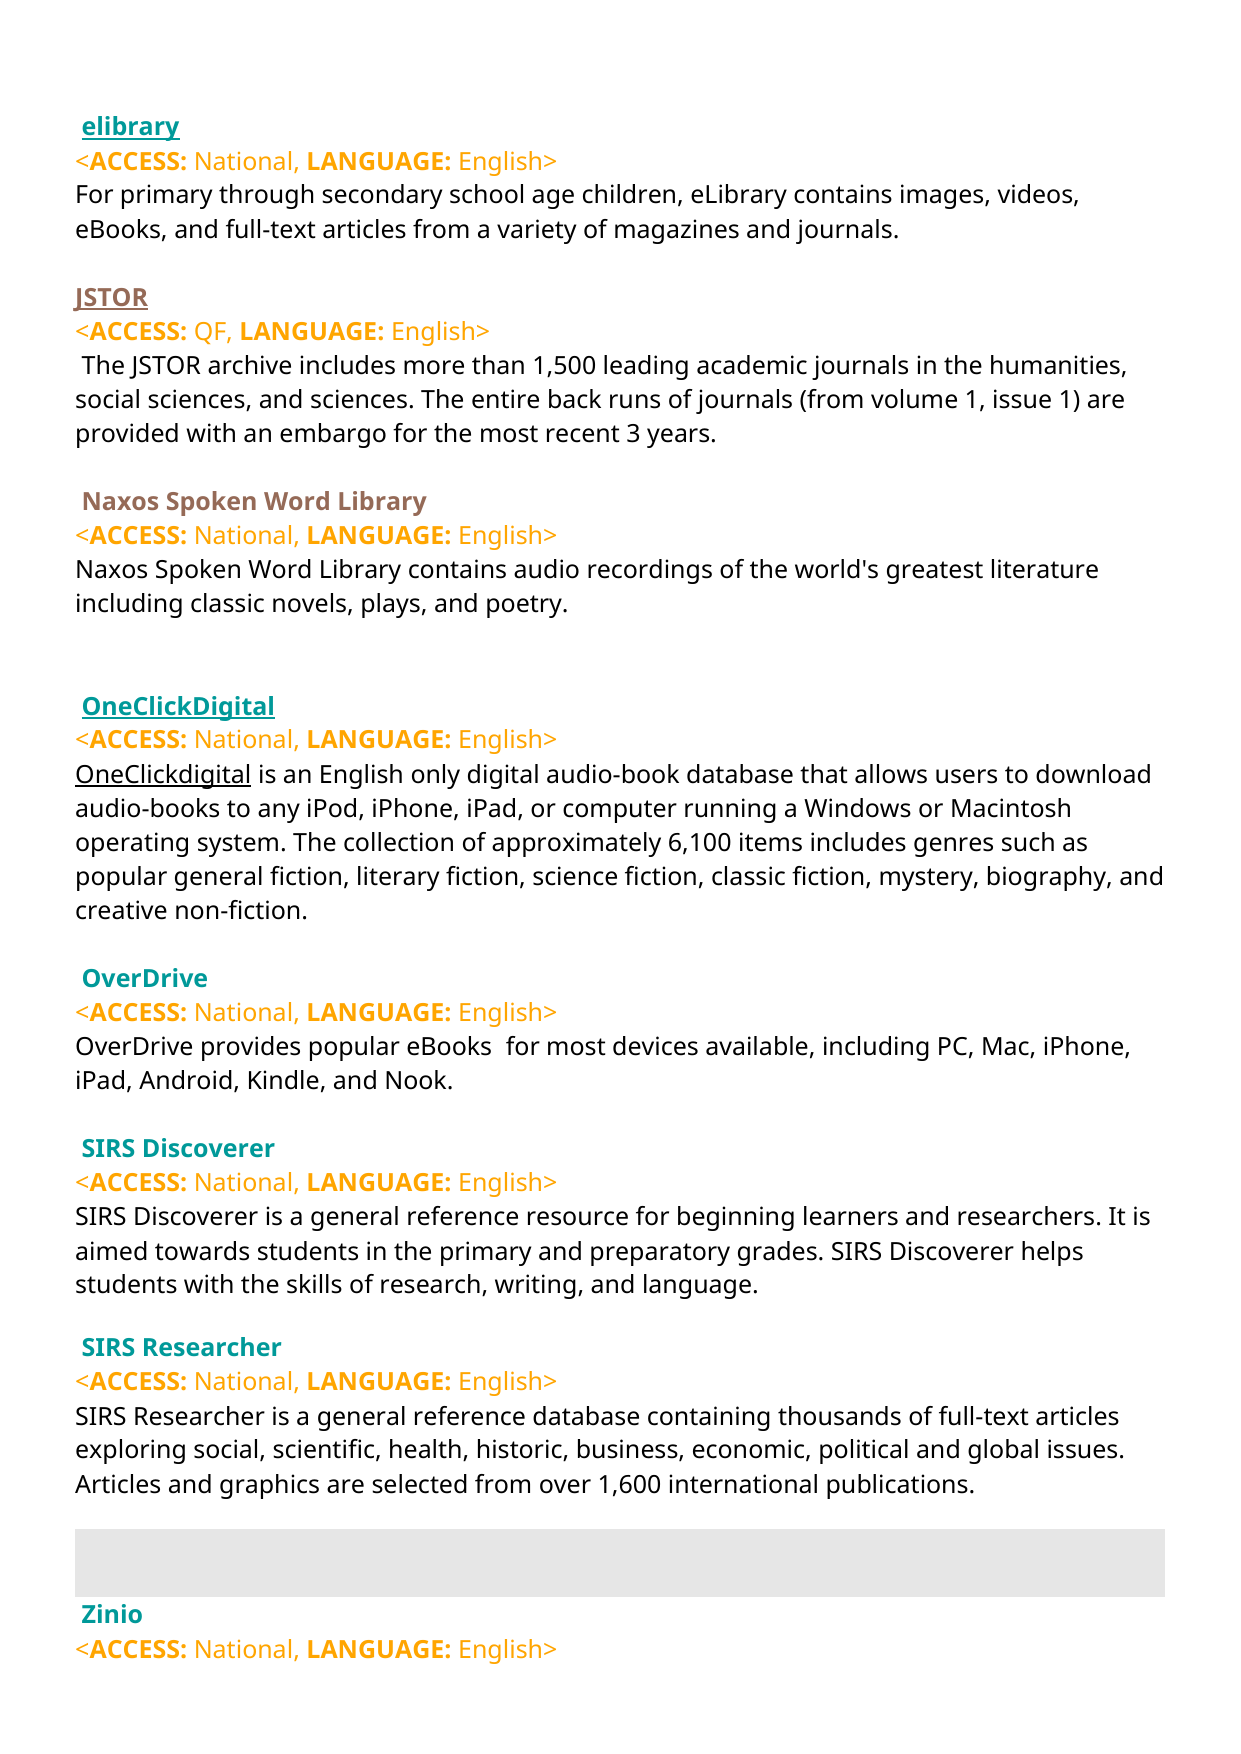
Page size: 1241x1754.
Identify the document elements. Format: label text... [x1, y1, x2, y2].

text For primary through secondary school age children, eLibrary contains images, videos, eBooks, and full-text articles from a variety of magazines and journals. [75, 177, 1165, 245]
text Zinio [75, 1597, 1165, 1631]
text OverDrive provides popular eBooks for most devices available, including PC, Mac, iPhone, iPad, Android, Kindle, and Nook. [75, 1029, 1165, 1097]
text Naxos Spoken Word Library contains audio recordings of the world's greatest literature including classic novels, plays, and poetry. [75, 552, 1165, 620]
text elibrary [75, 75, 1165, 143]
text <ACCESS: National, LANGUAGE: English> [75, 143, 1165, 177]
text OneClickdigital is an English only digital audio-book database that allows users to download audio-books to any iPod, iPhone, iPad, or computer running a Windows or Macintosh operating system. The collection of approximately 6,100 items includes genres such as popular general fiction, literary fiction, science fiction, classic fiction, mystery, biography, and creative non-fiction. [75, 756, 1165, 961]
text <ACCESS: National, LANGUAGE: English> [75, 518, 1165, 552]
text Naxos Spoken Word Library [75, 484, 1165, 518]
text <ACCESS: National, LANGUAGE: English> [75, 995, 1165, 1029]
text OverDrive [75, 961, 1165, 995]
text SIRS Discoverer [75, 1131, 1165, 1165]
text SIRS Discoverer is a general reference resource for beginning learners and researchers. It is aimed towards students in the primary and preparatory grades. SIRS Discoverer helps students with the skills of research, writing, and language. [75, 1199, 1165, 1301]
text <ACCESS: National, LANGUAGE: English> [75, 1165, 1165, 1199]
text The JSTOR archive includes more than 1,500 leading academic journals in the humanities, social sciences, and sciences. The entire back runs of journals (from volume 1, issue 1) are provided with an embargo for the most recent 3 years. [75, 347, 1165, 450]
text <ACCESS: QF, LANGUAGE: English> [75, 313, 1165, 347]
text <ACCESS: National, LANGUAGE: English> [75, 722, 1165, 756]
text JSTOR [75, 279, 1165, 313]
text SIRS Researcher [75, 1330, 1165, 1364]
text SIRS Researcher is a general reference database containing thousands of full-text articles exploring social, scientific, health, historic, business, economic, political and global issues. Articles and graphics are selected from over 1,600 international publications. [75, 1398, 1165, 1500]
text <ACCESS: National, LANGUAGE: English> [75, 1631, 1165, 1665]
text <ACCESS: National, LANGUAGE: English> [75, 1364, 1165, 1398]
text OneClickDigital [75, 654, 1165, 722]
